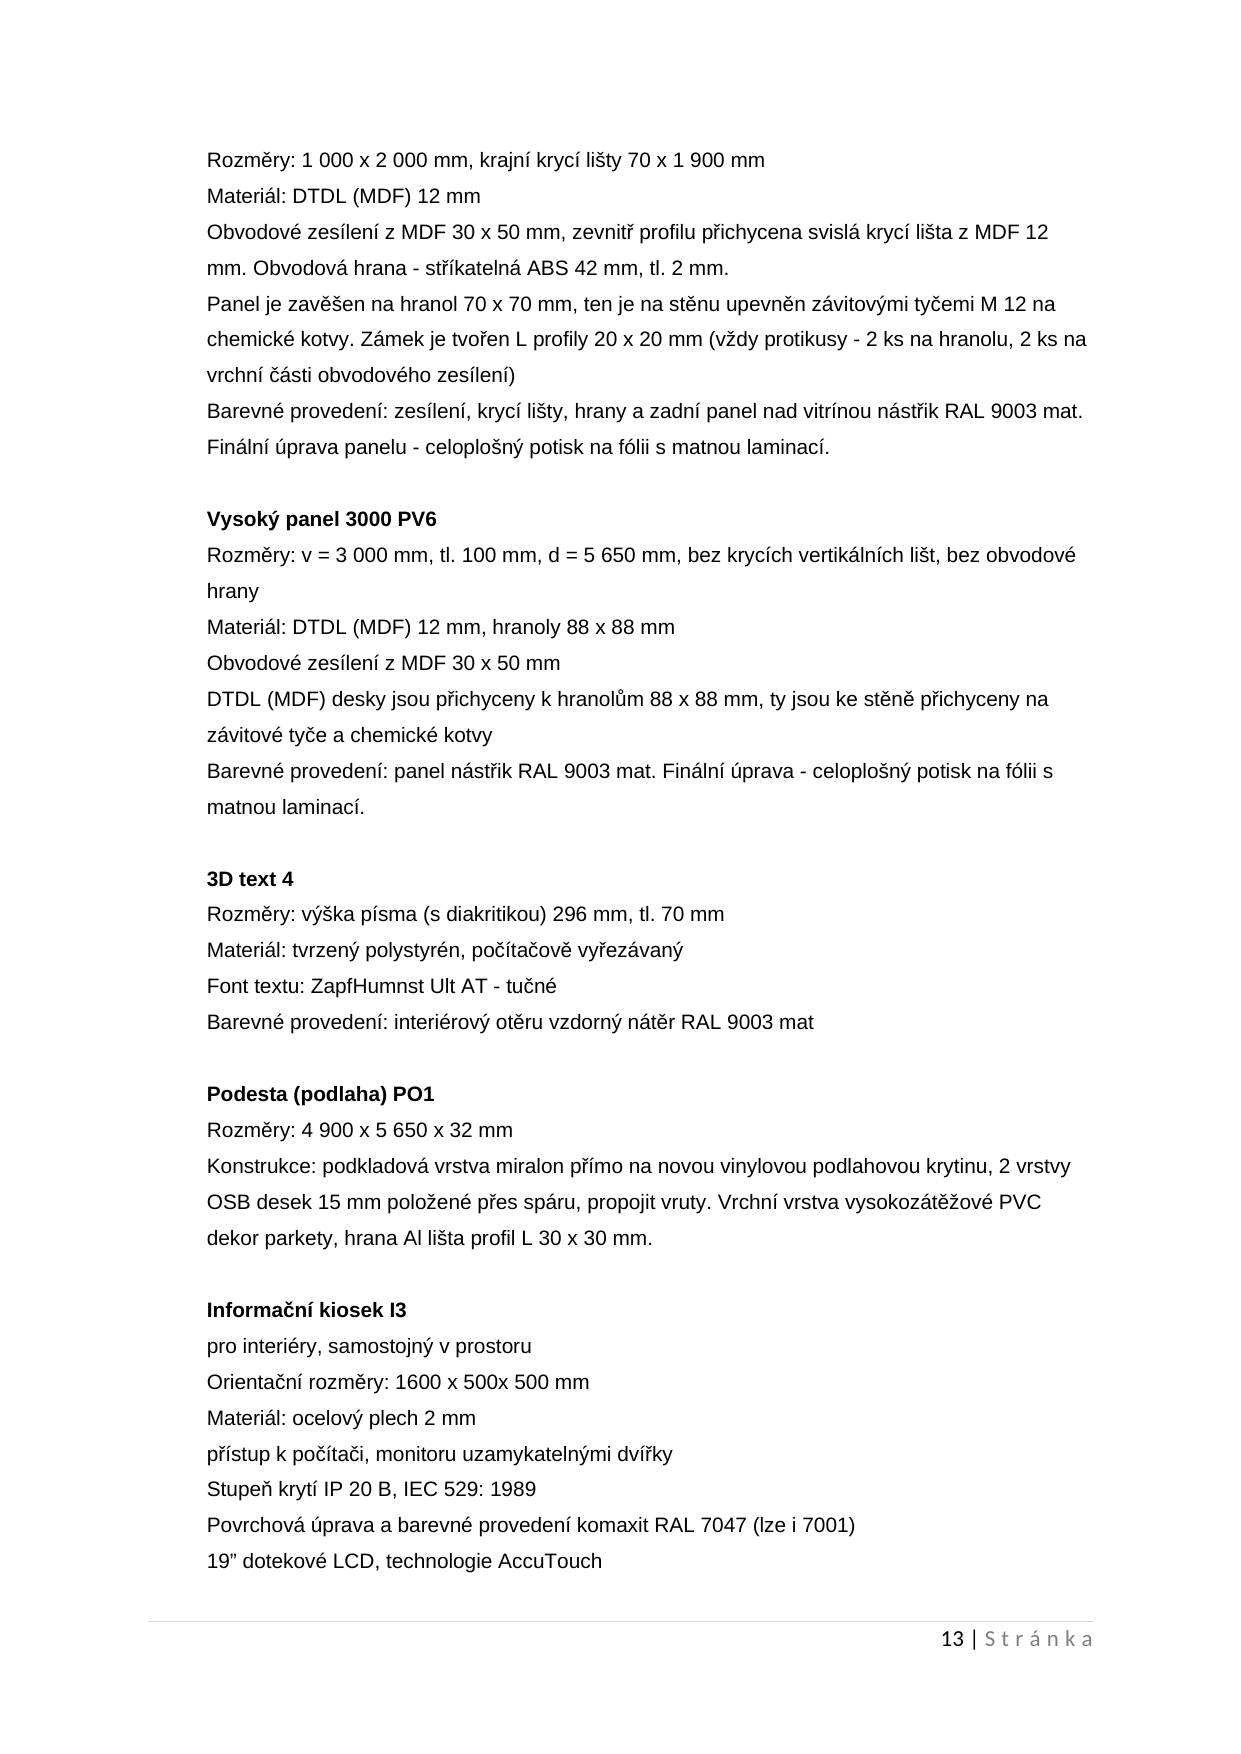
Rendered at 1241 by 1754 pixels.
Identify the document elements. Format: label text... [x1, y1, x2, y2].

text Obvodové zesílení z MDF 30 x 50 mm [207, 651, 1093, 675]
text 19” dotekové LCD, technologie AccuTouch [207, 1549, 1093, 1573]
text Rozměry: výška písma (s diakritikou) 296 mm, tl. 70 mm [207, 902, 1093, 926]
text 3D text 4 [207, 866, 1093, 890]
text Materiál: ocelový plech 2 mm [207, 1405, 1093, 1429]
text Materiál: tvrzený polystyrén, počítačově vyřezávaný [207, 938, 1093, 962]
text Materiál: DTDL (MDF) 12 mm [207, 183, 1093, 207]
text Vysoký panel 3000 PV6 [207, 507, 1093, 531]
text pro interiéry, samostojný v prostoru [207, 1333, 1093, 1357]
text DTDL (MDF) desky jsou přichyceny k hranolům 88 x 88 mm, ty jsou ke stěně přichyceny na závitové tyče a chemické kotvy [207, 687, 1093, 747]
text Font textu: ZapfHumnst Ult AT - tučné [207, 974, 1093, 998]
text přístup k počítači, monitoru uzamykatelnými dvířky [207, 1441, 1093, 1465]
text Barevné provedení: zesílení, krycí lišty, hrany a zadní panel nad vitrínou nástřik RAL 9003 mat. Finální úprava panelu - celoplošný potisk na fólii s matnou laminací. [207, 399, 1093, 459]
text Informační kiosek I3 [207, 1298, 1093, 1322]
text Podesta (podlaha) PO1 [207, 1082, 1093, 1106]
text Materiál: DTDL (MDF) 12 mm, hranoly 88 x 88 mm [207, 615, 1093, 639]
text Rozměry: v = 3 000 mm, tl. 100 mm, d = 5 650 mm, bez krycích vertikálních lišt, bez obvodové hrany [207, 543, 1093, 603]
text Stupeň krytí IP 20 B, IEC 529: 1989 [207, 1477, 1093, 1501]
text Barevné provedení: interiérový otěru vzdorný nátěr RAL 9003 mat [207, 1010, 1093, 1034]
text Obvodové zesílení z MDF 30 x 50 mm, zevnitř profilu přichycena svislá krycí lišta z MDF 12 mm. Obvodová hrana - stříkatelná ABS 42 mm, tl. 2 mm. [207, 219, 1093, 279]
text Orientační rozměry: 1600 x 500x 500 mm [207, 1369, 1093, 1393]
text Barevné provedení: panel nástřik RAL 9003 mat. Finální úprava - celoplošný potisk na fólii s matnou laminací. [207, 758, 1093, 818]
text Panel je zavěšen na hranol 70 x 70 mm, ten je na stěnu upevněn závitovými tyčemi M 12 na chemické kotvy. Zámek je tvořen L profily 20 x 20 mm (vždy protikusy - 2 ks na hranolu, 2 ks na vrchní části obvodového zesílení) [207, 291, 1093, 387]
text Povrchová úprava a barevné provedení komaxit RAL 7047 (lze i 7001) [207, 1513, 1093, 1537]
text Rozměry: 1 000 x 2 000 mm, krajní krycí lišty 70 x 1 900 mm [207, 148, 1093, 172]
text Rozměry: 4 900 x 5 650 x 32 mm [207, 1118, 1093, 1142]
text Konstrukce: podkladová vrstva miralon přímo na novou vinylovou podlahovou krytinu, 2 vrstvy OSB desek 15 mm položené přes spáru, propojit vruty. Vrchní vrstva vysokozátěžové PVC dekor parkety, hrana Al lišta profil L 30 x 30 mm. [207, 1154, 1093, 1250]
